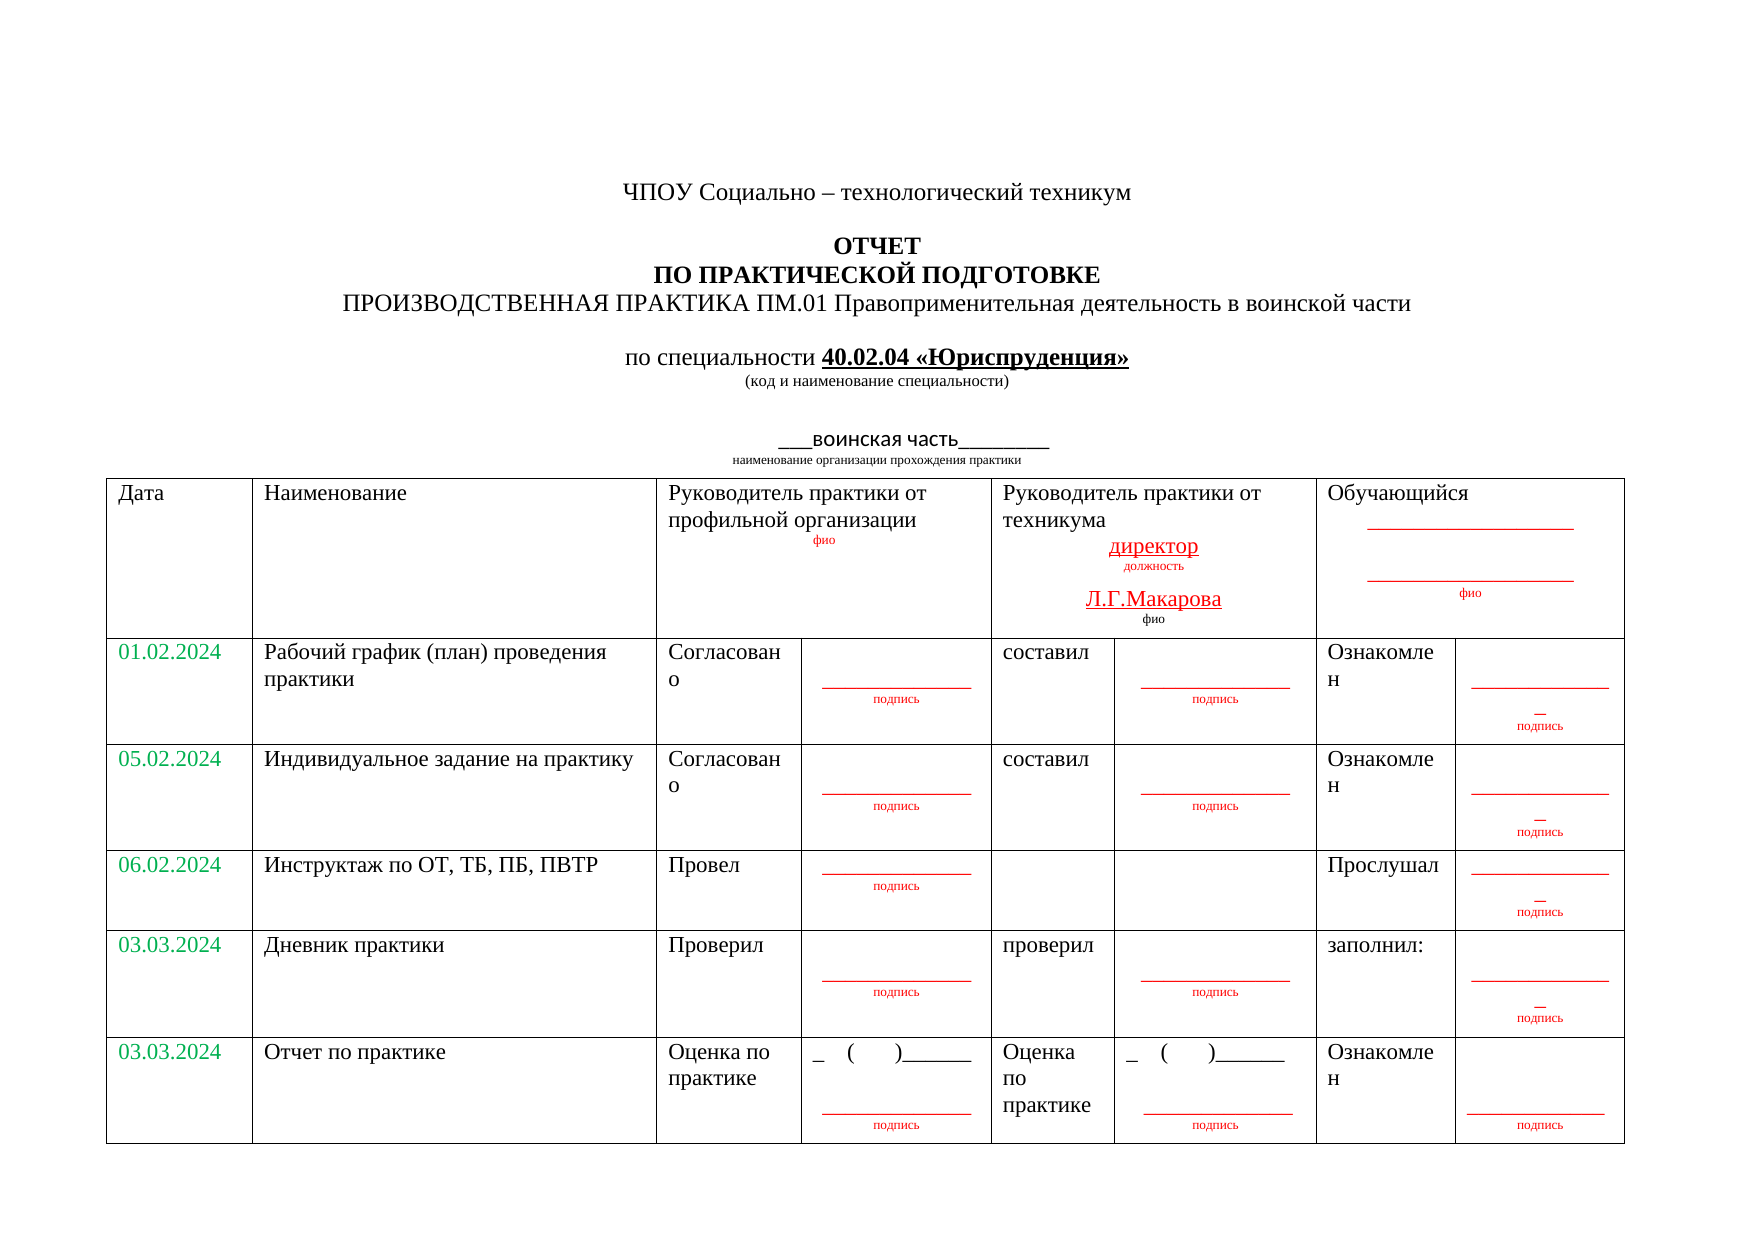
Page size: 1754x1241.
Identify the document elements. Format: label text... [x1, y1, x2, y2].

table_header Руководитель практики от профильной организации фио [657, 479, 991, 637]
table_cell Согласовано [657, 639, 801, 744]
table_cell Дневник практики [253, 931, 656, 1037]
table_cell _____________ подпись [1456, 931, 1624, 1037]
table_cell 03.03.2024 [107, 1038, 252, 1143]
table_cell [1115, 851, 1316, 930]
text по специальности 40.02.04 «Юриспруденция» [118, 342, 1636, 371]
table_cell 06.02.2024 [107, 851, 252, 930]
table_cell _____________ подпись [802, 931, 991, 1037]
table_cell Оценка по практике [657, 1038, 801, 1143]
table_cell _ ( )______ _____________ подпись [802, 1038, 991, 1143]
text ОТЧЕТ [118, 231, 1636, 260]
text ПРОИЗВОДСТВЕННАЯ ПРАКТИКА ПМ.01 Правоприменительная деятельность в воинской части [118, 288, 1636, 317]
table_cell Инструктаж по ОТ, ТБ, ПБ, ПВТР [253, 851, 656, 930]
table_cell _____________ подпись [1115, 639, 1316, 744]
table_cell Ознакомлен [1317, 639, 1455, 744]
text ___воинская часть________ [192, 424, 1636, 452]
table_header Наименование [253, 479, 656, 637]
table_cell _____________ подпись [802, 745, 991, 850]
table_cell Индивидуальное задание на практику [253, 745, 656, 850]
table_cell [992, 851, 1114, 930]
table_cell _____________ подпись [1456, 745, 1624, 850]
table_cell Ознакомлен [1317, 745, 1455, 850]
table_cell проверил [992, 931, 1114, 1037]
table_cell _____________ подпись [1115, 745, 1316, 850]
text наименование организации прохождения практики [118, 452, 1636, 478]
table_cell _____________ подпись [1456, 851, 1624, 930]
table_cell Оценка по практике [992, 1038, 1114, 1143]
table_cell Отчет по практике [253, 1038, 656, 1143]
text ПО ПРАКТИЧЕСКОЙ ПОДГОТОВКЕ [118, 260, 1636, 288]
table_header Дата [107, 479, 252, 637]
table_cell 03.03.2024 [107, 931, 252, 1037]
text ЧПОУ Социально – технологический техникум [118, 177, 1636, 206]
table_header Обучающийся __________________ __________________ фио [1317, 479, 1624, 637]
table_cell Проверил [657, 931, 801, 1037]
table_cell Рабочий график (план) проведения практики [253, 639, 656, 744]
table_cell 01.02.2024 [107, 639, 252, 744]
table_cell _____________ подпись [802, 639, 991, 744]
text (код и наименование специальности) [118, 371, 1636, 390]
table_cell составил [992, 745, 1114, 850]
table_cell Прослушал [1317, 851, 1455, 930]
table_cell _____________ подпись [1115, 931, 1316, 1037]
table_cell Ознакомлен [1317, 1038, 1455, 1143]
table_cell Согласовано [657, 745, 801, 850]
table_cell _____________ подпись [1456, 639, 1624, 744]
table_cell 05.02.2024 [107, 745, 252, 850]
table_cell заполнил: [1317, 931, 1455, 1037]
table_cell Провел [657, 851, 801, 930]
table_cell _____________ подпись [802, 851, 991, 930]
table_header Руководитель практики от техникума директор должность Л.Г.Макарова фио [992, 479, 1316, 637]
table_cell _ ( )______ _____________ подпись [1115, 1038, 1316, 1143]
table_cell ____________ подпись [1456, 1038, 1624, 1143]
table_cell составил [992, 639, 1114, 744]
